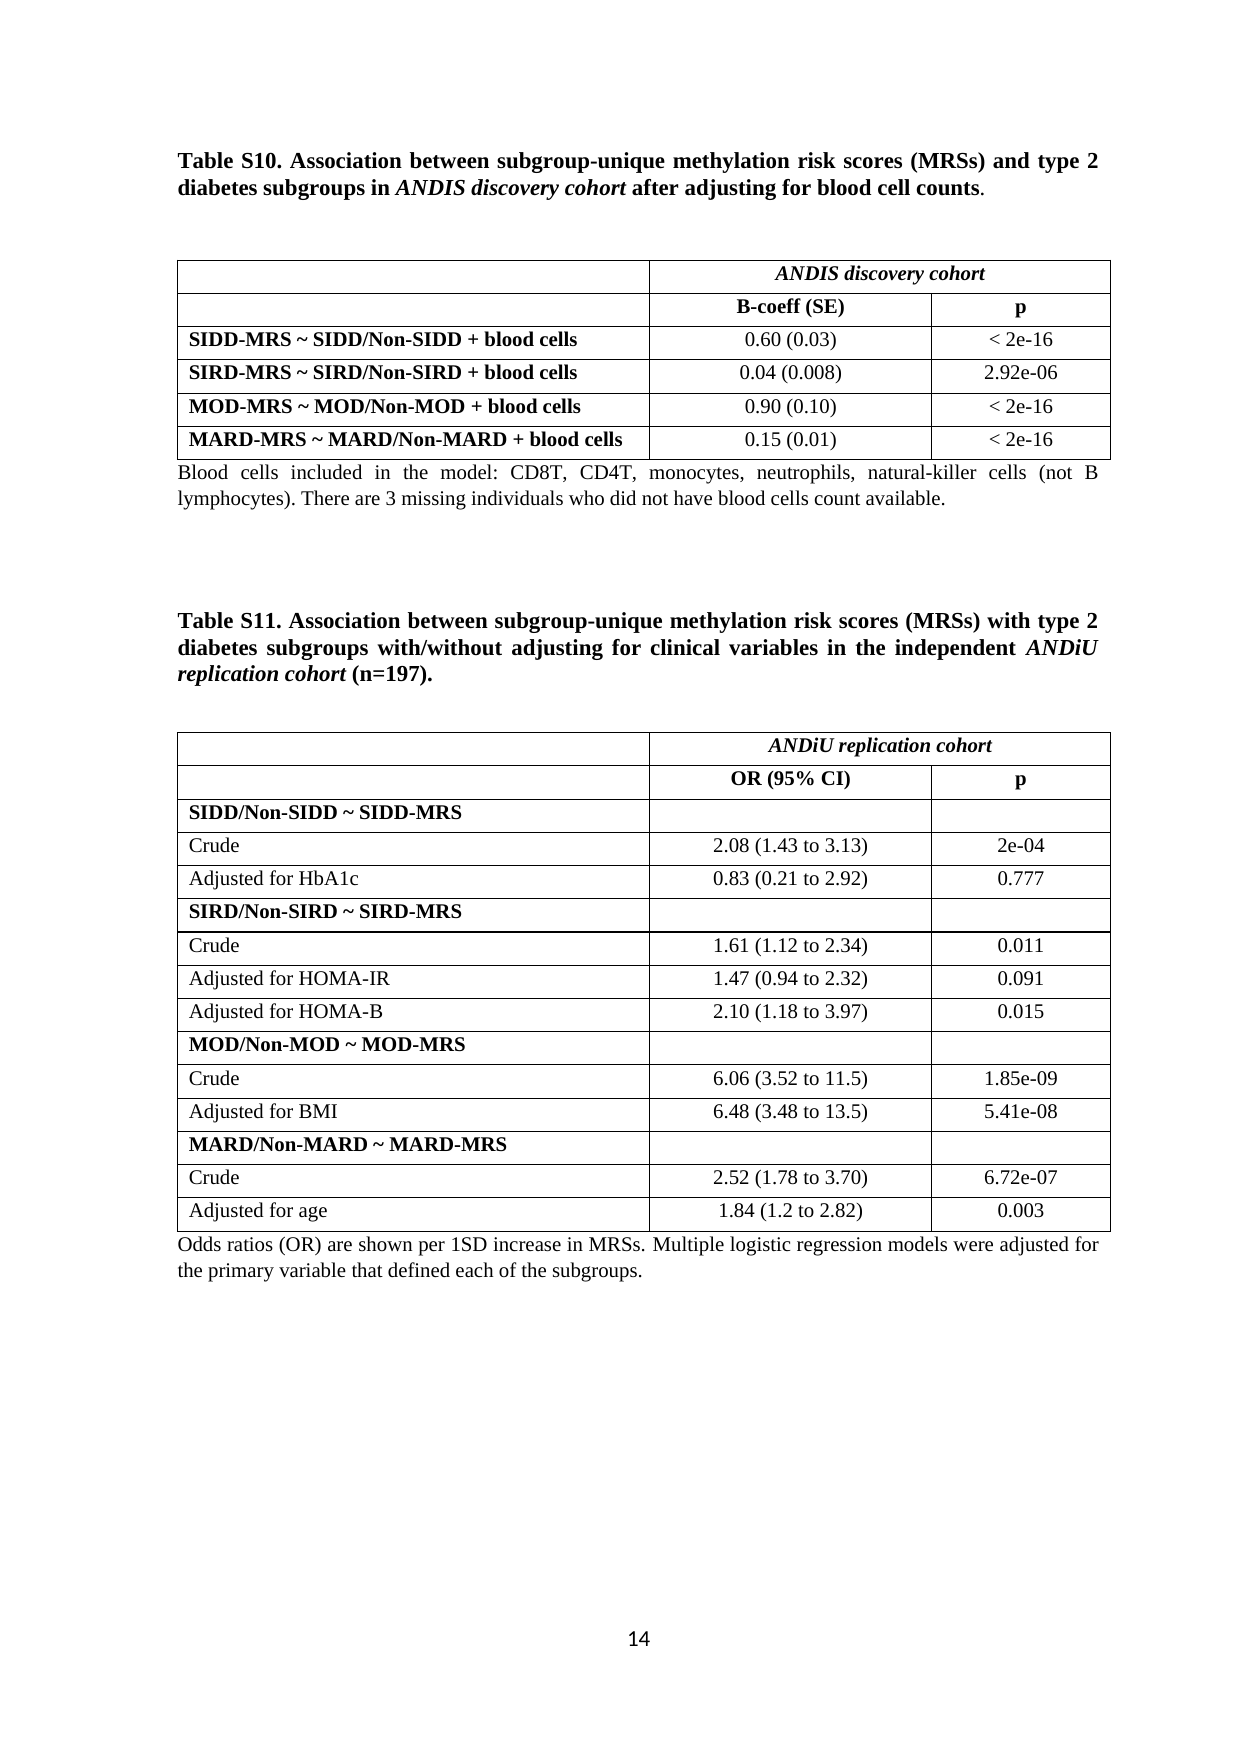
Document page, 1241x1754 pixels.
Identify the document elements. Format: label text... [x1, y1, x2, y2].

table_cell 2.08 (1.43 to 3.13) [650, 833, 931, 865]
table_cell Adjusted for BMI [178, 1099, 649, 1131]
table_header [178, 733, 649, 765]
table_cell 2.92e-06 [932, 360, 1110, 392]
table_cell 1.84 (1.2 to 2.82) [650, 1198, 931, 1231]
table_cell p [932, 766, 1110, 798]
table_header ANDiU replication cohort [650, 733, 1110, 765]
table_cell 1.85e-09 [932, 1065, 1110, 1098]
table_cell < 2e-16 [932, 327, 1110, 359]
table_cell Adjusted for HbA1c [178, 866, 649, 898]
table_cell 0.091 [932, 966, 1110, 998]
table_cell Crude [178, 933, 649, 965]
table_cell [178, 294, 649, 326]
table_cell [178, 766, 649, 798]
table_cell 1.61 (1.12 to 2.34) [650, 933, 931, 965]
table_cell Adjusted for age [178, 1198, 649, 1231]
table_cell 0.04 (0.008) [650, 360, 931, 392]
table_cell 6.72e-07 [932, 1165, 1110, 1197]
table_cell MARD-MRS ~ MARD/Non-MARD + blood cells [178, 427, 649, 459]
table_cell 0.777 [932, 866, 1110, 898]
text Odds ratios (OR) are shown per 1SD increase in MRSs. Multiple logistic regression models were adjusted for the primary variable that defined each of the subgroups. [177, 1232, 1099, 1282]
table_cell [932, 1132, 1110, 1164]
table_cell [932, 800, 1110, 832]
table_cell 1.47 (0.94 to 2.32) [650, 966, 931, 998]
table_cell 0.003 [932, 1198, 1110, 1231]
table_cell 0.60 (0.03) [650, 327, 931, 359]
table_cell [650, 1132, 931, 1164]
table_cell OR (95% CI) [650, 766, 931, 798]
table_cell 0.90 (0.10) [650, 394, 931, 426]
table_cell 2.10 (1.18 to 3.97) [650, 999, 931, 1031]
table_cell Crude [178, 1065, 649, 1098]
table_header [178, 261, 649, 293]
table_cell [650, 800, 931, 832]
table_cell 6.06 (3.52 to 11.5) [650, 1065, 931, 1098]
table_cell < 2e-16 [932, 427, 1110, 459]
table_cell < 2e-16 [932, 394, 1110, 426]
table_cell p [932, 294, 1110, 326]
table_cell Crude [178, 833, 649, 865]
table_cell 6.48 (3.48 to 13.5) [650, 1099, 931, 1131]
table_cell 0.011 [932, 933, 1110, 965]
table_cell MOD-MRS ~ MOD/Non-MOD + blood cells [178, 394, 649, 426]
table_cell 0.015 [932, 999, 1110, 1031]
table_cell SIDD/Non-SIDD ~ SIDD-MRS [178, 800, 649, 832]
table_cell Adjusted for HOMA-B [178, 999, 649, 1031]
table_cell 2e-04 [932, 833, 1110, 865]
table_cell 2.52 (1.78 to 3.70) [650, 1165, 931, 1197]
text Table S10. Association between subgroup-unique methylation risk scores (MRSs) and type 2 diabetes subgroups in ANDIS discovery cohort after adjusting for blood cell counts. [177, 148, 1099, 200]
text Blood cells included in the model: CD8T, CD4T, monocytes, neutrophils, natural-killer cells (not B lymphocytes). There are 3 missing individuals who did not have blood cells count available. [177, 460, 1099, 510]
table_cell [650, 899, 931, 931]
table_cell B-coeff (SE) [650, 294, 931, 326]
subtitle Table S11. Association between subgroup-unique methylation risk scores (MRSs) with type 2 diabetes subgroups with/without adjusting for clinical variables in the independent ANDiU replication cohort (n=197). [177, 608, 1099, 687]
table_cell SIRD/Non-SIRD ~ SIRD-MRS [178, 899, 649, 931]
table_cell 0.83 (0.21 to 2.92) [650, 866, 931, 898]
table_cell 5.41e-08 [932, 1099, 1110, 1131]
table_cell MOD/Non-MOD ~ MOD-MRS [178, 1032, 649, 1064]
table_cell Crude [178, 1165, 649, 1197]
table_cell Adjusted for HOMA-IR [178, 966, 649, 998]
table_cell [932, 899, 1110, 931]
table_cell [932, 1032, 1110, 1064]
table_header ANDIS discovery cohort [650, 261, 1110, 293]
table_cell [650, 1032, 931, 1064]
table_cell SIDD-MRS ~ SIDD/Non-SIDD + blood cells [178, 327, 649, 359]
table_cell MARD/Non-MARD ~ MARD-MRS [178, 1132, 649, 1164]
table_cell 0.15 (0.01) [650, 427, 931, 459]
table_cell SIRD-MRS ~ SIRD/Non-SIRD + blood cells [178, 360, 649, 392]
